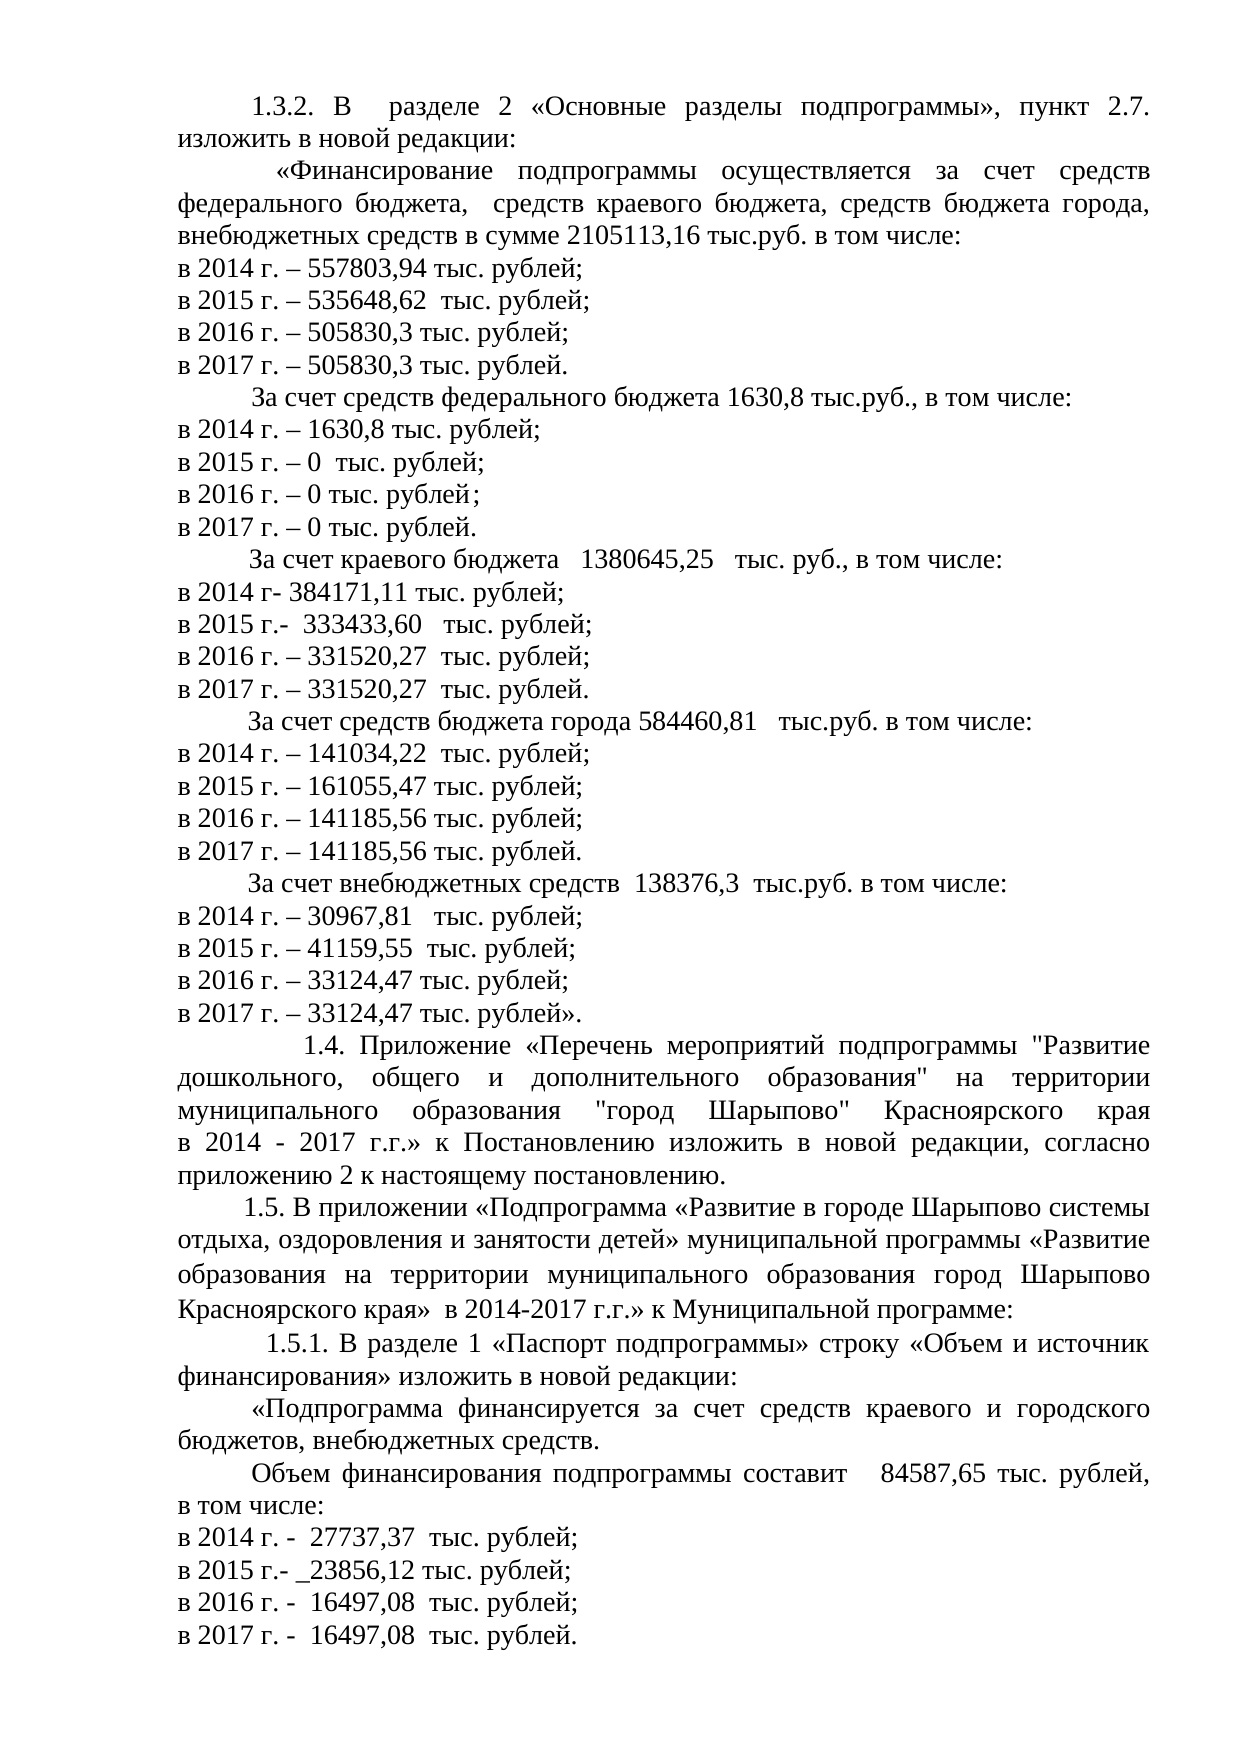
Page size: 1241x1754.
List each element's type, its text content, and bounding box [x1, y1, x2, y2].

text в 2014 г. – 1630,8 тыс. рублей; [177, 413, 1152, 445]
text в 2017 г. – 33124,47 тыс. рублей». [177, 996, 1152, 1028]
text в 2016 г. – 331520,27 тыс. рублей; [177, 639, 1152, 672]
text в 2016 г. – 505830,3 тыс. рублей; [177, 315, 1152, 348]
text в 2015 г. – 535648,62 тыс. рублей; [177, 283, 1152, 315]
text в 2017 г. – 0 тыс. рублей. [177, 510, 1152, 542]
text в 2017 г. - 16497,08 тыс. рублей. [177, 1618, 1152, 1650]
text За счет внебюджетных средств 138376,3 тыс.руб. в том числе: [177, 866, 1152, 898]
text в 2017 г. – 141185,56 тыс. рублей. [177, 834, 1152, 866]
text в 2015 г. – 0 тыс. рублей; [177, 445, 1152, 477]
text За счет краевого бюджета 1380645,25 тыс. руб., в том числе: [207, 542, 1152, 574]
text в 2014 г- 384171,11 тыс. рублей; [177, 574, 1152, 607]
text в 2016 г. – 0 тыс. рублей ; [177, 477, 1152, 510]
text За счет средств федерального бюджета 1630,8 тыс.руб., в том числе: [177, 380, 1152, 413]
text в 2016 г. – 141185,56 тыс. рублей; [177, 801, 1152, 834]
text в .- _23856,12 тыс. рублей; [177, 1553, 1152, 1585]
text в 2015 г. – 161055,47 тыс. рублей; [177, 769, 1152, 801]
text «Финансирование подпрограммы осуществляется за счет средств федерального бюджета, средств краевого бюджета, средств бюджета города, внебюджетных средств в сумме 2105113,16 тыс.руб. в том числе: [177, 153, 1152, 251]
text в 2017 г. – 505830,3 тыс. рублей. [177, 348, 1152, 380]
text в 2014 г. - 27737,37 тыс. рублей; [177, 1521, 1152, 1553]
text в .- 333433,60 тыс. рублей; [177, 607, 1152, 639]
text 1.4. Приложение «Перечень мероприятий подпрограммы "Развитие дошкольного, общего и дополнительного образования" на территории муниципального образования "город Шарыпово" Красноярского края в 2014 - 2017 г.г.» к Постановлению изложить в новой редакции, согласно приложению 2 к настоящему постановлению. [177, 1028, 1152, 1190]
text в 2015 г. – 41159,55 тыс. рублей; [177, 931, 1152, 963]
text в . - 16497,08 тыс. рублей; [177, 1585, 1152, 1618]
text в 2014 г. – 30967,81 тыс. рублей; [177, 898, 1152, 931]
text Объем финансирования подпрограммы составит 84587,65 тыс. рублей, в том числе: [177, 1456, 1152, 1521]
text 1.5.1. В разделе 1 «Паспорт подпрограммы» строку «Объем и источник финансирования» изложить в новой редакции: [177, 1326, 1152, 1391]
text в 2017 г. – 331520,27 тыс. рублей. [177, 672, 1152, 704]
text 1.5. В приложении «Подпрограмма «Развитие в городе Шарыпово системы отдыха, оздоровления и занятости детей» муниципальной программы «Развитие образования на территории муниципального образования город Шарыпово Красноярского края» в 2014-2017 г.г.» к Муниципальной программе: [177, 1190, 1152, 1326]
text в 2016 г. – 33124,47 тыс. рублей; [177, 963, 1152, 996]
text «Подпрограмма финансируется за счет средств краевого и городского бюджетов, внебюджетных средств. [177, 1391, 1152, 1456]
text в 2014 г. – 557803,94 тыс. рублей; [177, 251, 1152, 283]
text в 2014 г. – 141034,22 тыс. рублей; [177, 737, 1152, 769]
text 1.3.2. В разделе 2 «Основные разделы подпрограммы», пункт 2.7. изложить в новой редакции: [177, 89, 1152, 153]
text За счет средств бюджета города 584460,81 тыс.руб. в том числе: [177, 704, 1152, 737]
